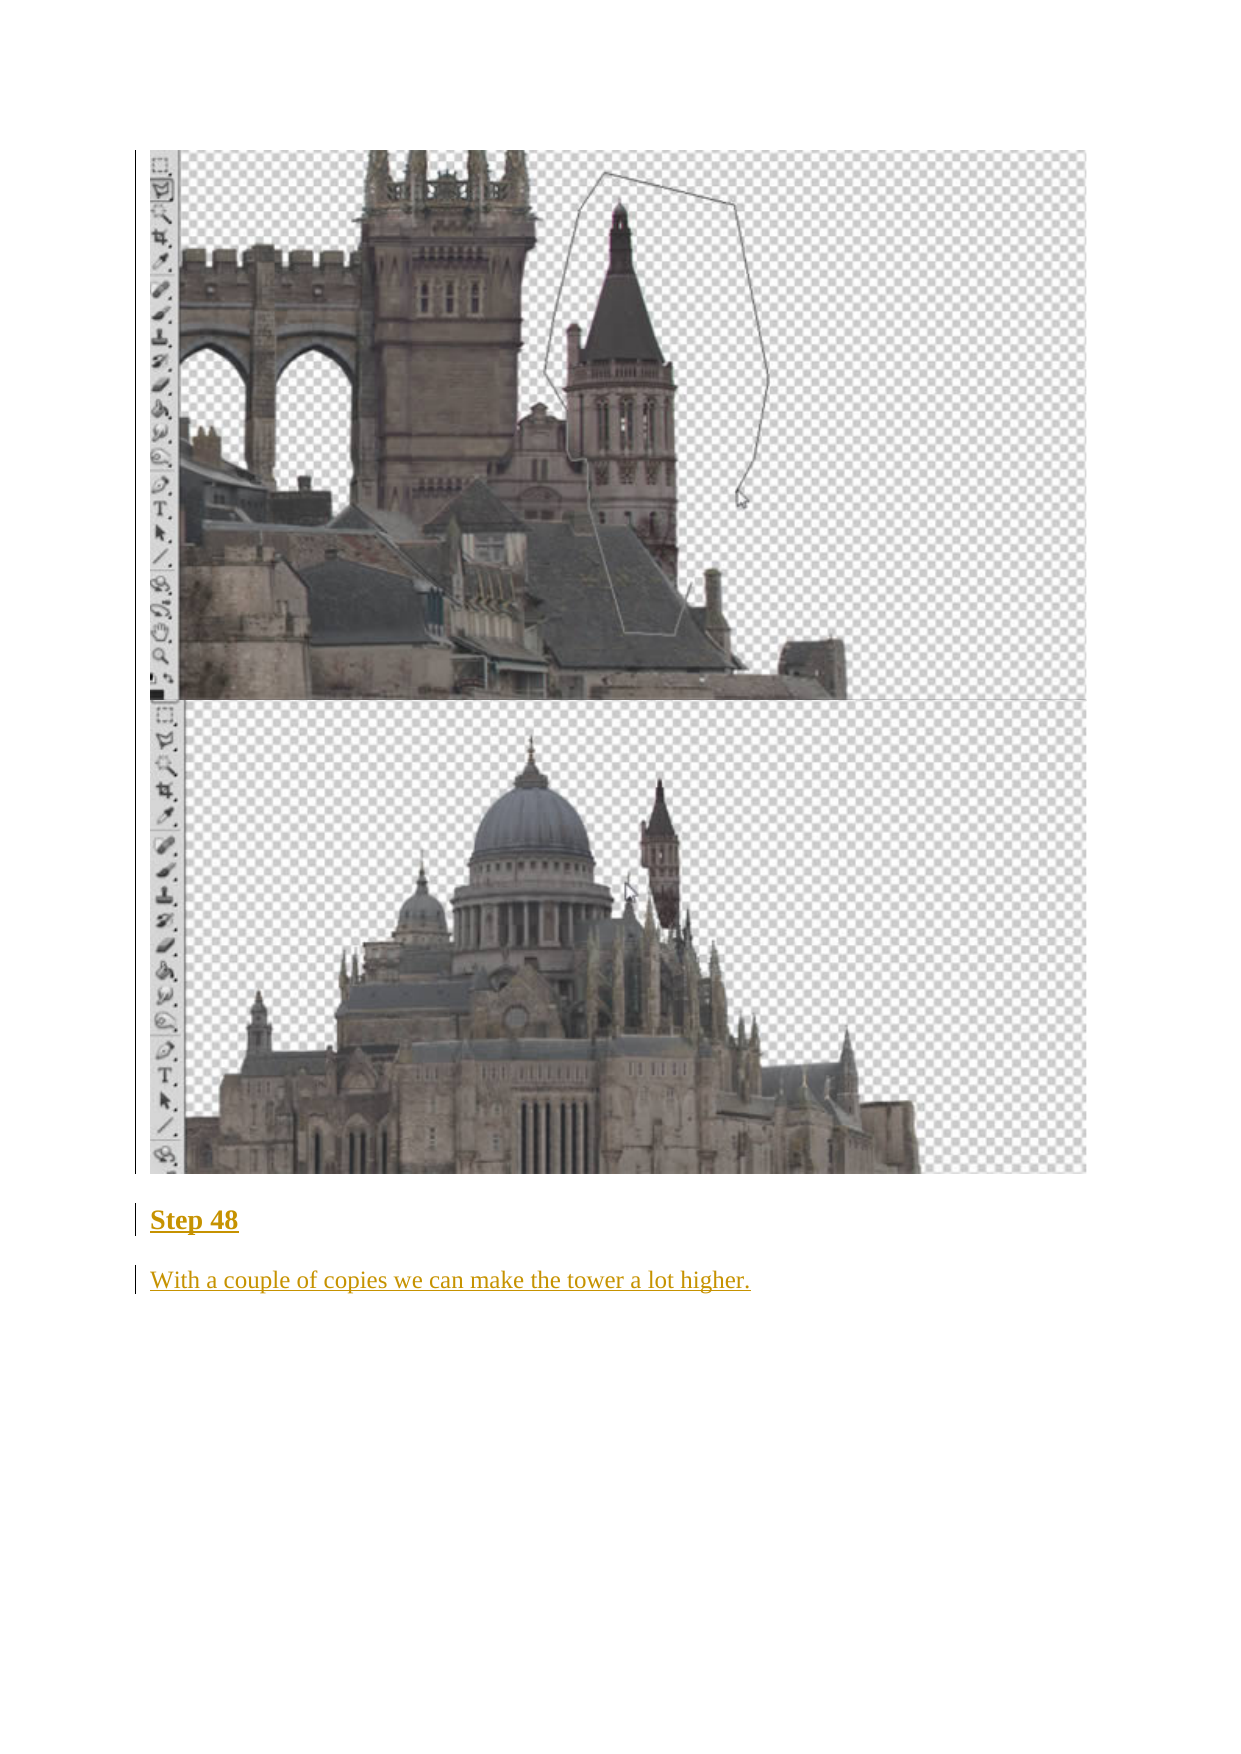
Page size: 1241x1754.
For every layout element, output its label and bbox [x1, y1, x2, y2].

picture [150, 150, 1087, 1174]
